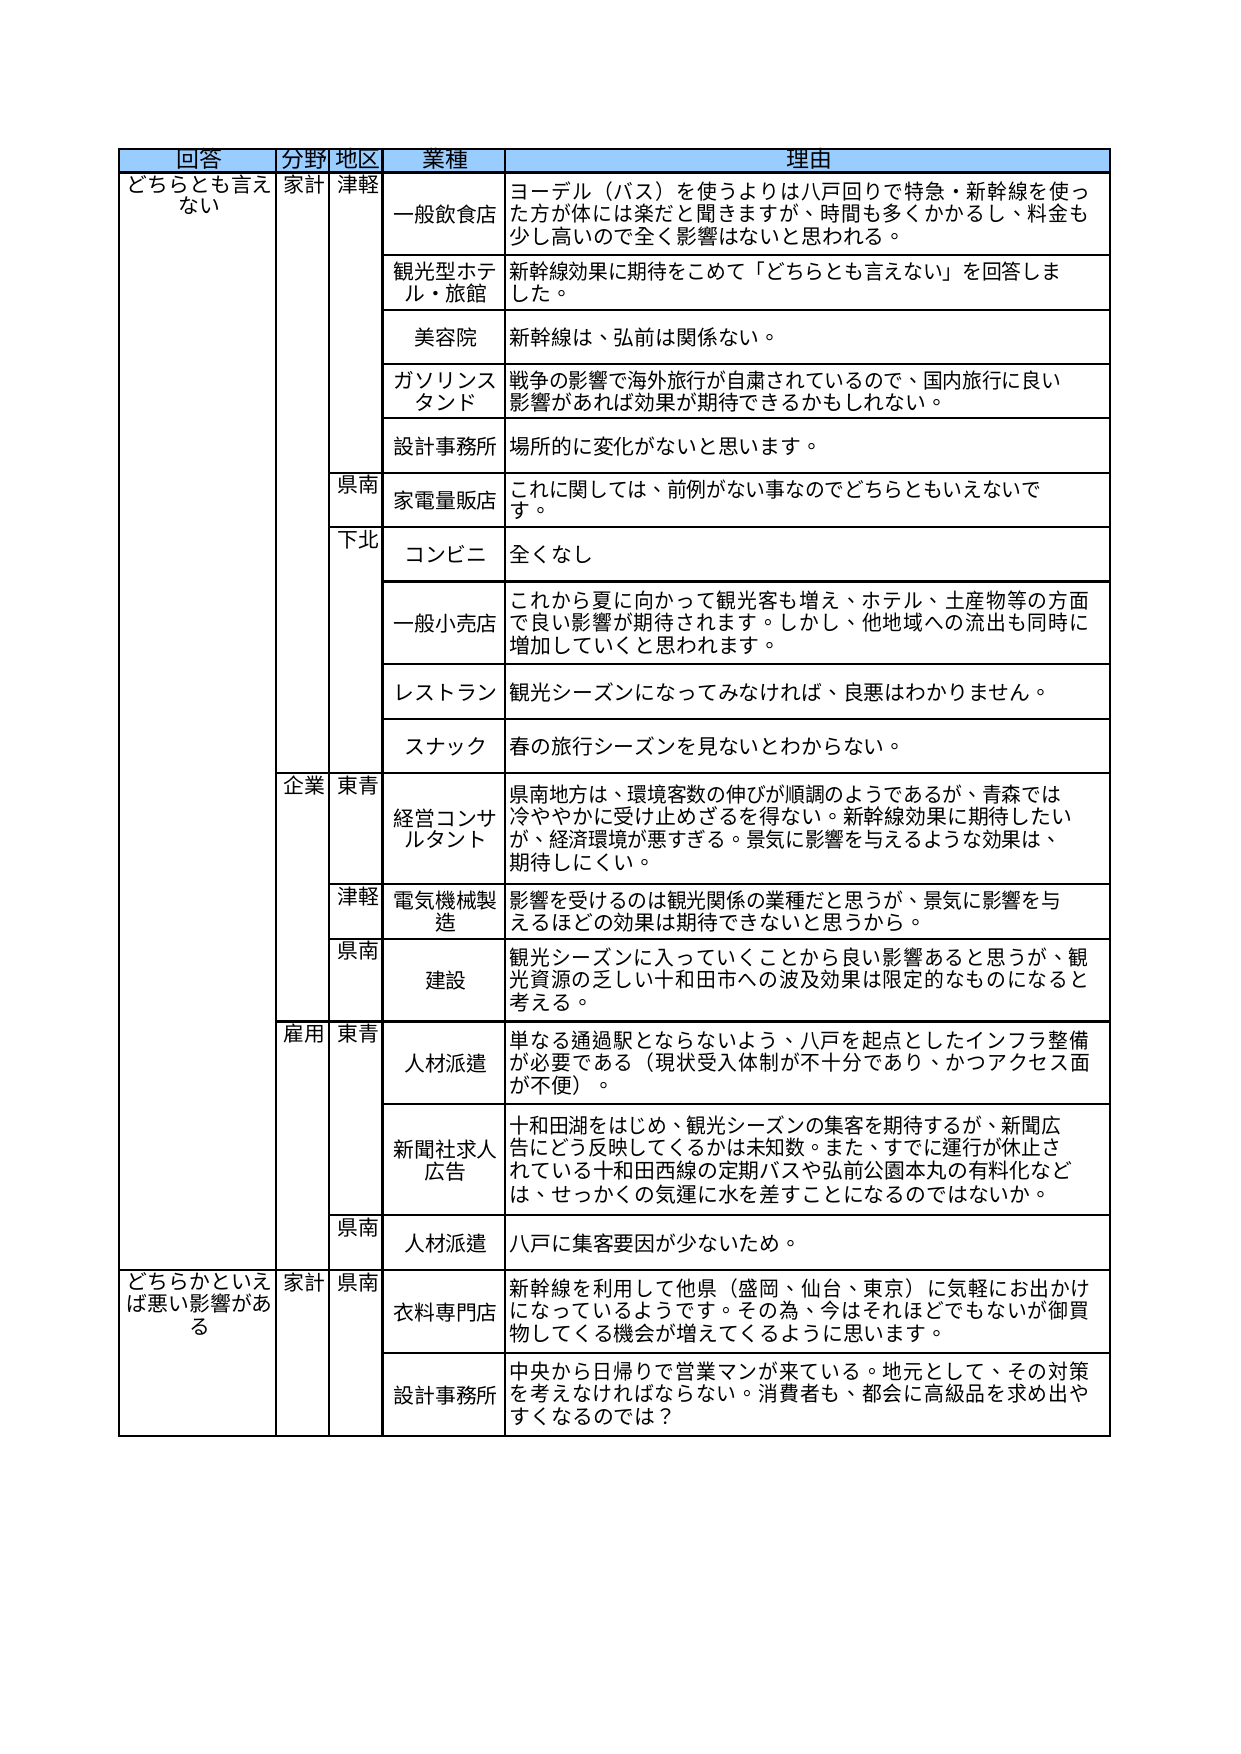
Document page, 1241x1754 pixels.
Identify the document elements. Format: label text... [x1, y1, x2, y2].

table_cell 県南 [330, 1271, 381, 1434]
table_cell 電気機械製造 [384, 885, 504, 937]
table_cell 下北 [330, 528, 381, 772]
table_cell 一般飲食店 [384, 174, 504, 254]
table_cell 美容院 [384, 311, 504, 363]
table_cell 雇用 [277, 1023, 328, 1269]
table_header 業種 [384, 150, 504, 171]
table_cell 新幹線効果に期待をこめて「どちらとも言えない」を回答しま した。 [506, 256, 1109, 308]
table_cell これに関しては、前例がない事なのでどちらともいえないで す。 [506, 474, 1109, 526]
table_cell 場所的に変化がないと思います。 [506, 419, 1109, 472]
table_cell 県南 [330, 1216, 381, 1269]
table_cell どちらとも言えない [120, 174, 275, 1269]
table_cell 八戸に集客要因が少ないため。 [506, 1216, 1109, 1269]
table_cell 観光型ホテル・旅館 [384, 256, 504, 308]
table_header 回答 [120, 150, 275, 171]
table_cell 人材派遣 [384, 1023, 504, 1103]
table_cell 春の旅行シーズンを見ないとわからない。 [506, 720, 1109, 772]
table_cell 人材派遣 [384, 1216, 504, 1269]
table_cell 建設 [384, 940, 504, 1020]
table_cell 影響を受けるのは観光関係の業種だと思うが、景気に影響を与 えるほどの効果は期待できないと思うから。 [506, 885, 1109, 937]
table_cell 設計事務所 [384, 419, 504, 472]
table_cell レストラン [384, 665, 504, 718]
table_cell 一般小売店 [384, 583, 504, 663]
table_cell コンビニ [384, 528, 504, 580]
table_cell 戦争の影響で海外旅行が自粛されているので、国内旅行に良い 影響があれば効果が期待できるかもしれない。 [506, 365, 1109, 417]
table_cell 十和田湖をはじめ、観光シーズンの集客を期待するが、新聞広 告にどう反映してくるかは未知数。また、すでに運行が休止さ れている十和田西線の定期バスや弘前公園本丸の有料化などは、せっかくの気運に水を差すことになるのではないか。 [506, 1105, 1109, 1214]
table_cell 県南 [330, 474, 381, 526]
table_cell 観光シーズンになってみなければ、良悪はわかりません。 [506, 665, 1109, 718]
table_cell 家計 [277, 1271, 328, 1434]
table_cell 経営コンサルタント [384, 774, 504, 883]
table_cell これから夏に向かって観光客も増え、ホテル、土産物等の方面 で良い影響が期待されます。しかし、他地域への流出も同時に 増加していくと思われます。 [506, 583, 1109, 663]
table_cell 東青 [330, 1023, 381, 1214]
table_cell 津軽 [330, 174, 381, 472]
table_cell ヨーデル（バス）を使うよりは八戸回りで特急・新幹線を使っ た方が体には楽だと聞きますが、時間も多くかかるし、料金も 少し高いので全く影響はないと思われる。 [506, 174, 1109, 254]
table_cell 家電量販店 [384, 474, 504, 526]
table_cell 観光シーズンに入っていくことから良い影響あると思うが、観 光資源の乏しい十和田市への波及効果は限定的なものになると 考える。 [506, 940, 1109, 1020]
table_cell 東青 [330, 774, 381, 883]
table_cell 単なる通過駅とならないよう、八戸を起点としたインフラ整備 が必要である（現状受入体制が不十分であり、かつアクセス面 が不便）。 [506, 1023, 1109, 1103]
table_cell スナック [384, 720, 504, 772]
table_cell 県南 [330, 940, 381, 1020]
table_header 理由 [506, 150, 1109, 171]
table_cell ガソリンスタンド [384, 365, 504, 417]
table_cell 県南地方は、環境客数の伸びが順調のようであるが、青森では 冷ややかに受け止めざるを得ない。新幹線効果に期待したいが、経済環境が悪すぎる。景気に影響を与えるような効果は、 期待しにくい。 [506, 774, 1109, 883]
table_header 地区 [330, 150, 381, 171]
table_cell 新幹線は、弘前は関係ない。 [506, 311, 1109, 363]
table_cell 津軽 [330, 885, 381, 937]
table_header 分野 [277, 150, 328, 171]
table_cell 企業 [277, 774, 328, 1020]
table_cell 中央から日帰りで営業マンが来ている。地元として、その対策 を考えなければならない。消費者も、都会に高級品を求め出や すくなるのでは？ [506, 1354, 1109, 1434]
table_cell どちらかといえば悪い影響がある [120, 1271, 275, 1434]
table_cell 設計事務所 [384, 1354, 504, 1434]
table_cell 新幹線を利用して他県（盛岡、仙台、東京）に気軽にお出かけ になっているようです。その為、今はそれほどでもないが御買 物してくる機会が増えてくるように思います。 [506, 1271, 1109, 1352]
table_cell 衣料専門店 [384, 1271, 504, 1352]
table_cell 家計 [277, 174, 328, 772]
table_cell 全くなし [506, 528, 1109, 580]
table_cell 新聞社求人広告 [384, 1105, 504, 1214]
